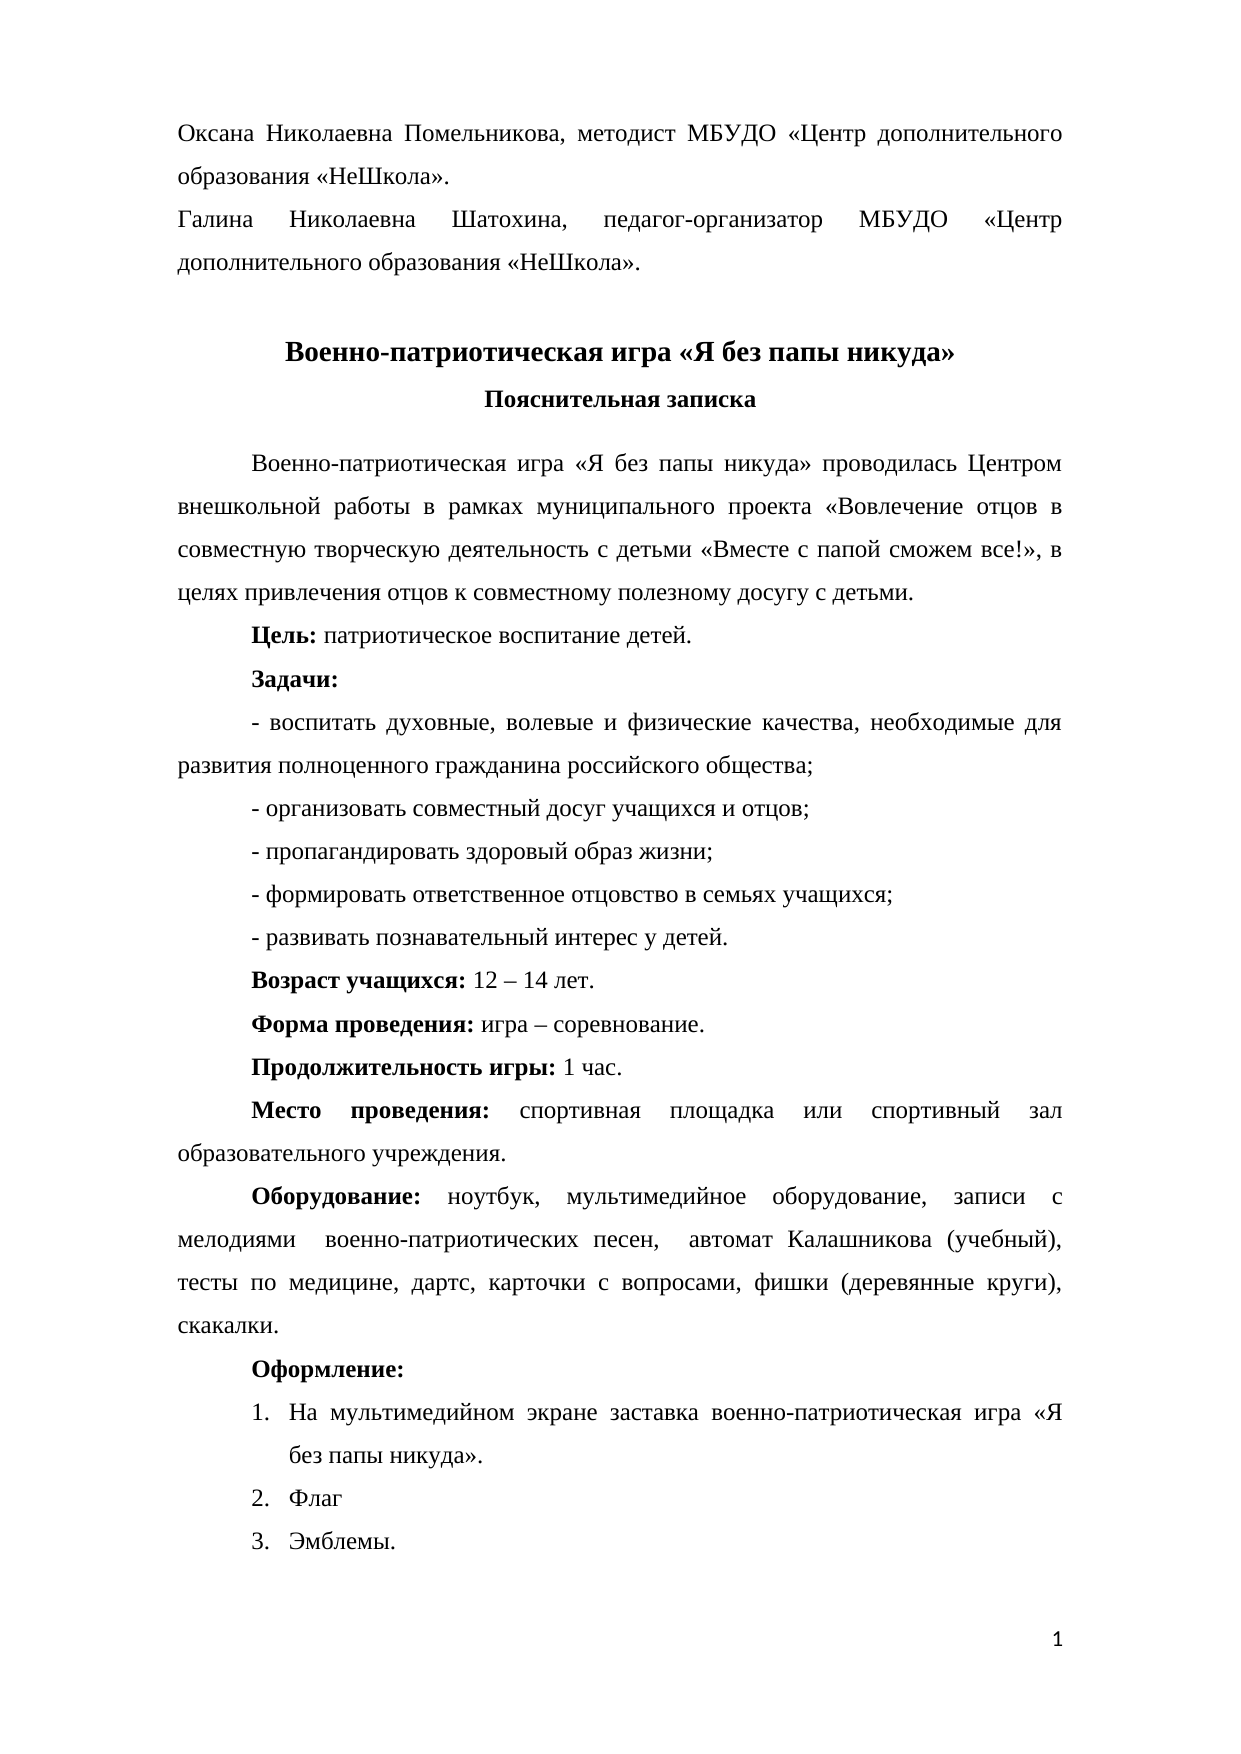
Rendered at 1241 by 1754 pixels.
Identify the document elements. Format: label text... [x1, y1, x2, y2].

text Место проведения: спортивная площадка или спортивный зал образовательного учреждения. [177, 1095, 1063, 1167]
text Задачи: [177, 664, 1063, 692]
text - пропагандировать здоровый образ жизни; [177, 836, 1063, 865]
text Оксана Николаевна Помельникова, методист МБУДО «Центр дополнительного образования «НеШкола». [177, 118, 1063, 190]
text - организовать совместный досуг учащихся и отцов; [177, 793, 1063, 822]
text Оформление: [177, 1354, 1063, 1382]
list Флаг [251, 1483, 1063, 1512]
text Военно-патриотическая игра «Я без папы никуда» [177, 334, 1063, 367]
text Возраст учащихся: 12 – 14 лет. [177, 966, 1063, 994]
text - воспитать духовные, волевые и физические качества, необходимые для развития полноценного гражданина российского общества; [177, 707, 1063, 779]
text Галина Николаевна Шатохина, педагог-организатор МБУДО «Центр дополнительного образования «НеШкола». [177, 204, 1063, 276]
text Цель: патриотическое воспитание детей. [177, 621, 1063, 649]
text Военно-патриотическая игра «Я без папы никуда» проводилась Центром внешкольной работы в рамках муниципального проекта «Вовлечение отцов в совместную творческую деятельность с детьми «Вместе с папой сможем все!», в целях привлечения отцов к совместному полезному досугу с детьми. [177, 448, 1063, 606]
text Продолжительность игры: 1 час. [177, 1052, 1063, 1081]
text - развивать познавательный интерес у детей. [177, 922, 1063, 951]
list Эмблемы. [251, 1526, 1063, 1555]
list На мультимедийном экране заставка военно-патриотическая игра «Я без папы никуда». [251, 1397, 1063, 1469]
text Пояснительная записка [177, 384, 1063, 413]
text Оборудование: ноутбук, мультимедийное оборудование, записи с мелодиями военно-патриотических песен, автомат Калашникова (учебный), тесты по медицине, дартс, карточки с вопросами, фишки (деревянные круги), скакалки. [177, 1181, 1063, 1339]
text Форма проведения: игра – соревнование. [177, 1009, 1063, 1037]
text - формировать ответственное отцовство в семьях учащихся; [177, 879, 1063, 908]
